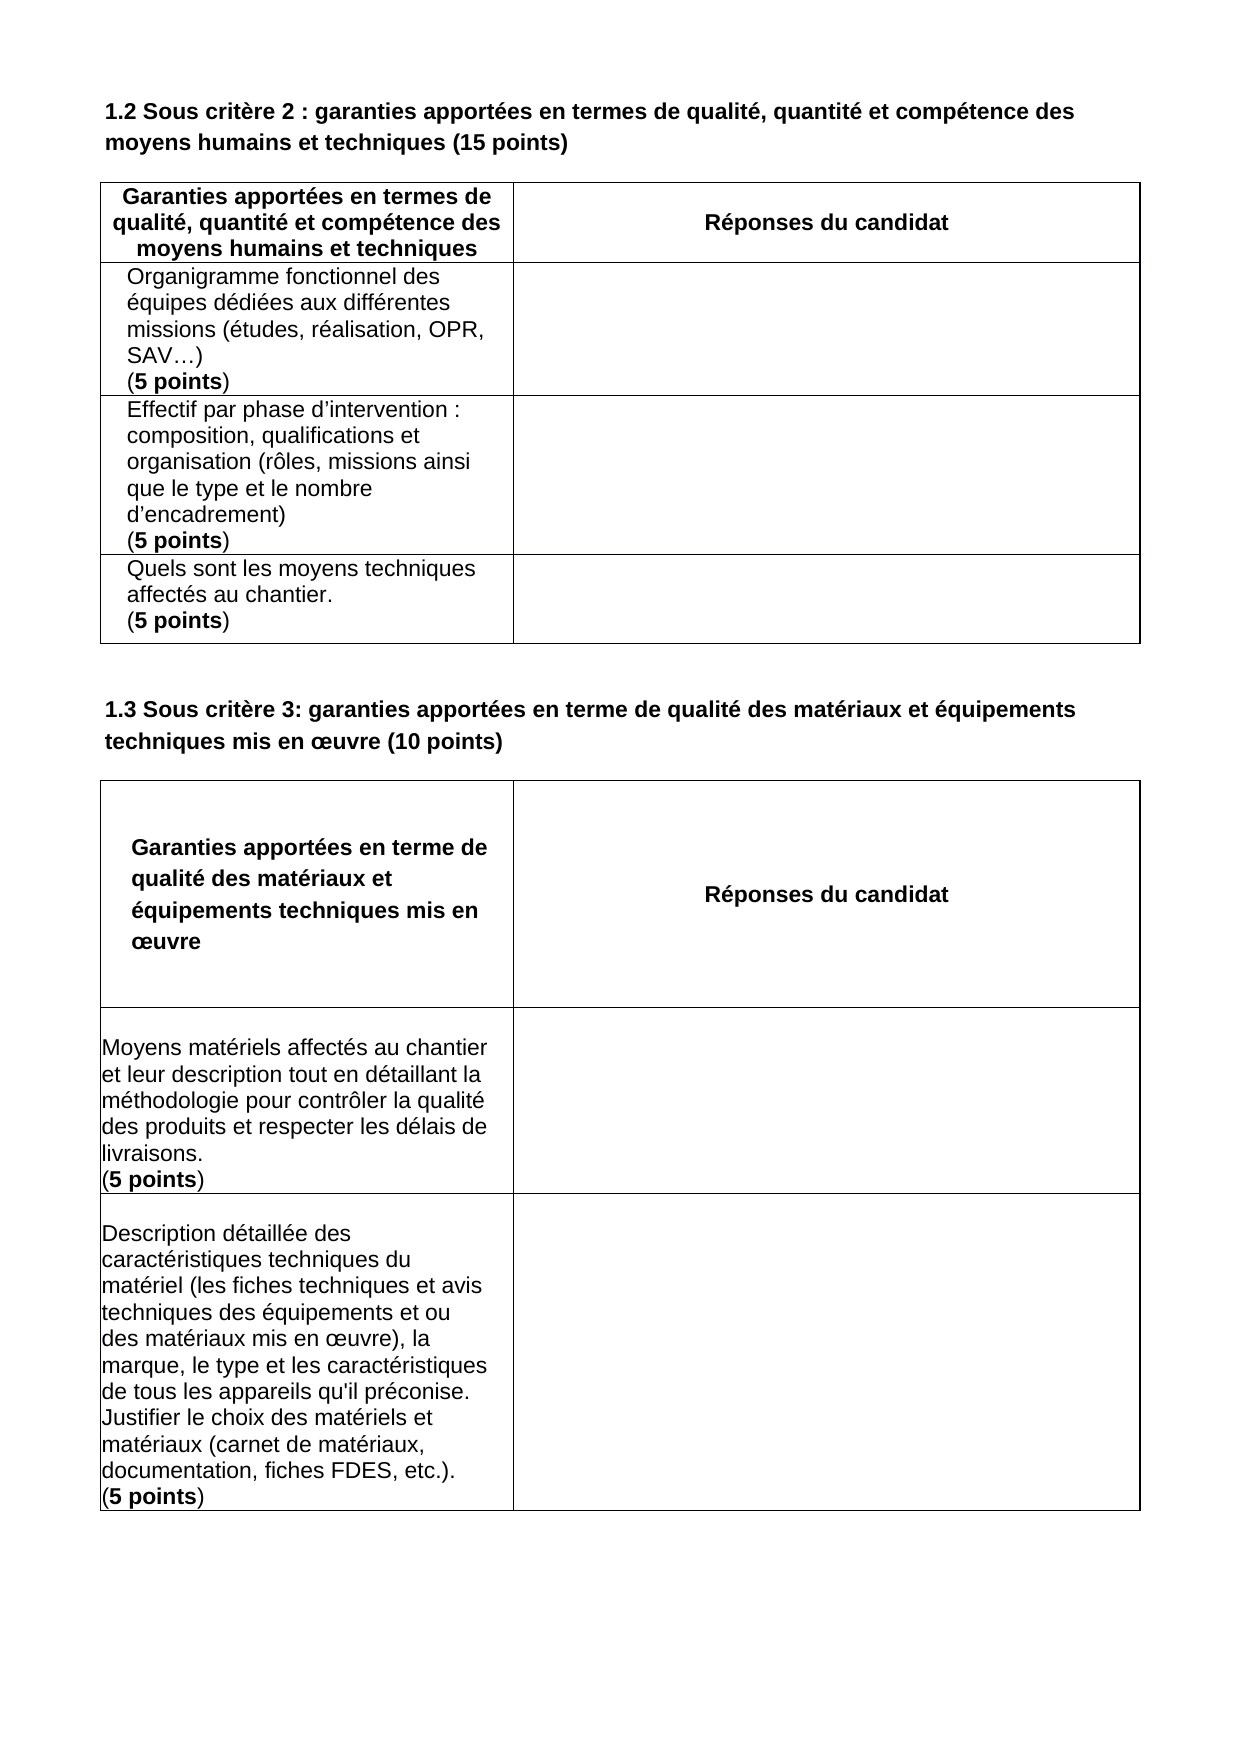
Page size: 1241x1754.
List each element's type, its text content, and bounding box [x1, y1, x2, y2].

table_cell [514, 396, 1139, 554]
table_header Garanties apportées en terme de qualité des matériaux et équipements techniques mis en œuvre [101, 781, 513, 1007]
table_cell Organigramme fonctionnel des équipes dédiées aux différentes missions (études, réalisation, OPR, SAV…) (5 points) [101, 263, 513, 394]
table_header Réponses du candidat [514, 781, 1139, 1007]
text 1.3 Sous critère 3: garanties apportées en terme de qualité des matériaux et équipements techniques mis en œuvre (10 points) [104, 696, 1165, 754]
table_cell Moyens matériels affectés au chantier et leur description tout en détaillant la méthodologie pour contrôler la qualité des produits et respecter les délais de livraisons. (5 points) [101, 1008, 513, 1192]
table_cell Description détaillée des caractéristiques techniques du matériel (les fiches techniques et avis techniques des équipements et ou des matériaux mis en œuvre), la marque, le type et les caractéristiques de tous les appareils qu'il préconise. Justifier le choix des matériels et matériaux (carnet de matériaux, documentation, fiches FDES, etc.). (5 points) [101, 1194, 513, 1510]
table_cell [514, 555, 1139, 643]
table_cell [514, 1194, 1139, 1510]
text 1.2 Sous critère 2 : garanties apportées en termes de qualité, quantité et compétence des moyens humains et techniques (15 points) [104, 98, 1165, 156]
table_cell Quels sont les moyens techniques affectés au chantier. (5 points) [101, 555, 513, 643]
table_cell [514, 1008, 1139, 1192]
table_header Réponses du candidat [514, 183, 1139, 262]
table_cell Effectif par phase d’intervention : composition, qualifications et organisation (rôles, missions ainsi que le type et le nombre d’encadrement) (5 points) [101, 396, 513, 554]
table_header Garanties apportées en termes de qualité, quantité et compétence des moyens humains et techniques [101, 183, 513, 262]
table_cell [514, 263, 1139, 394]
